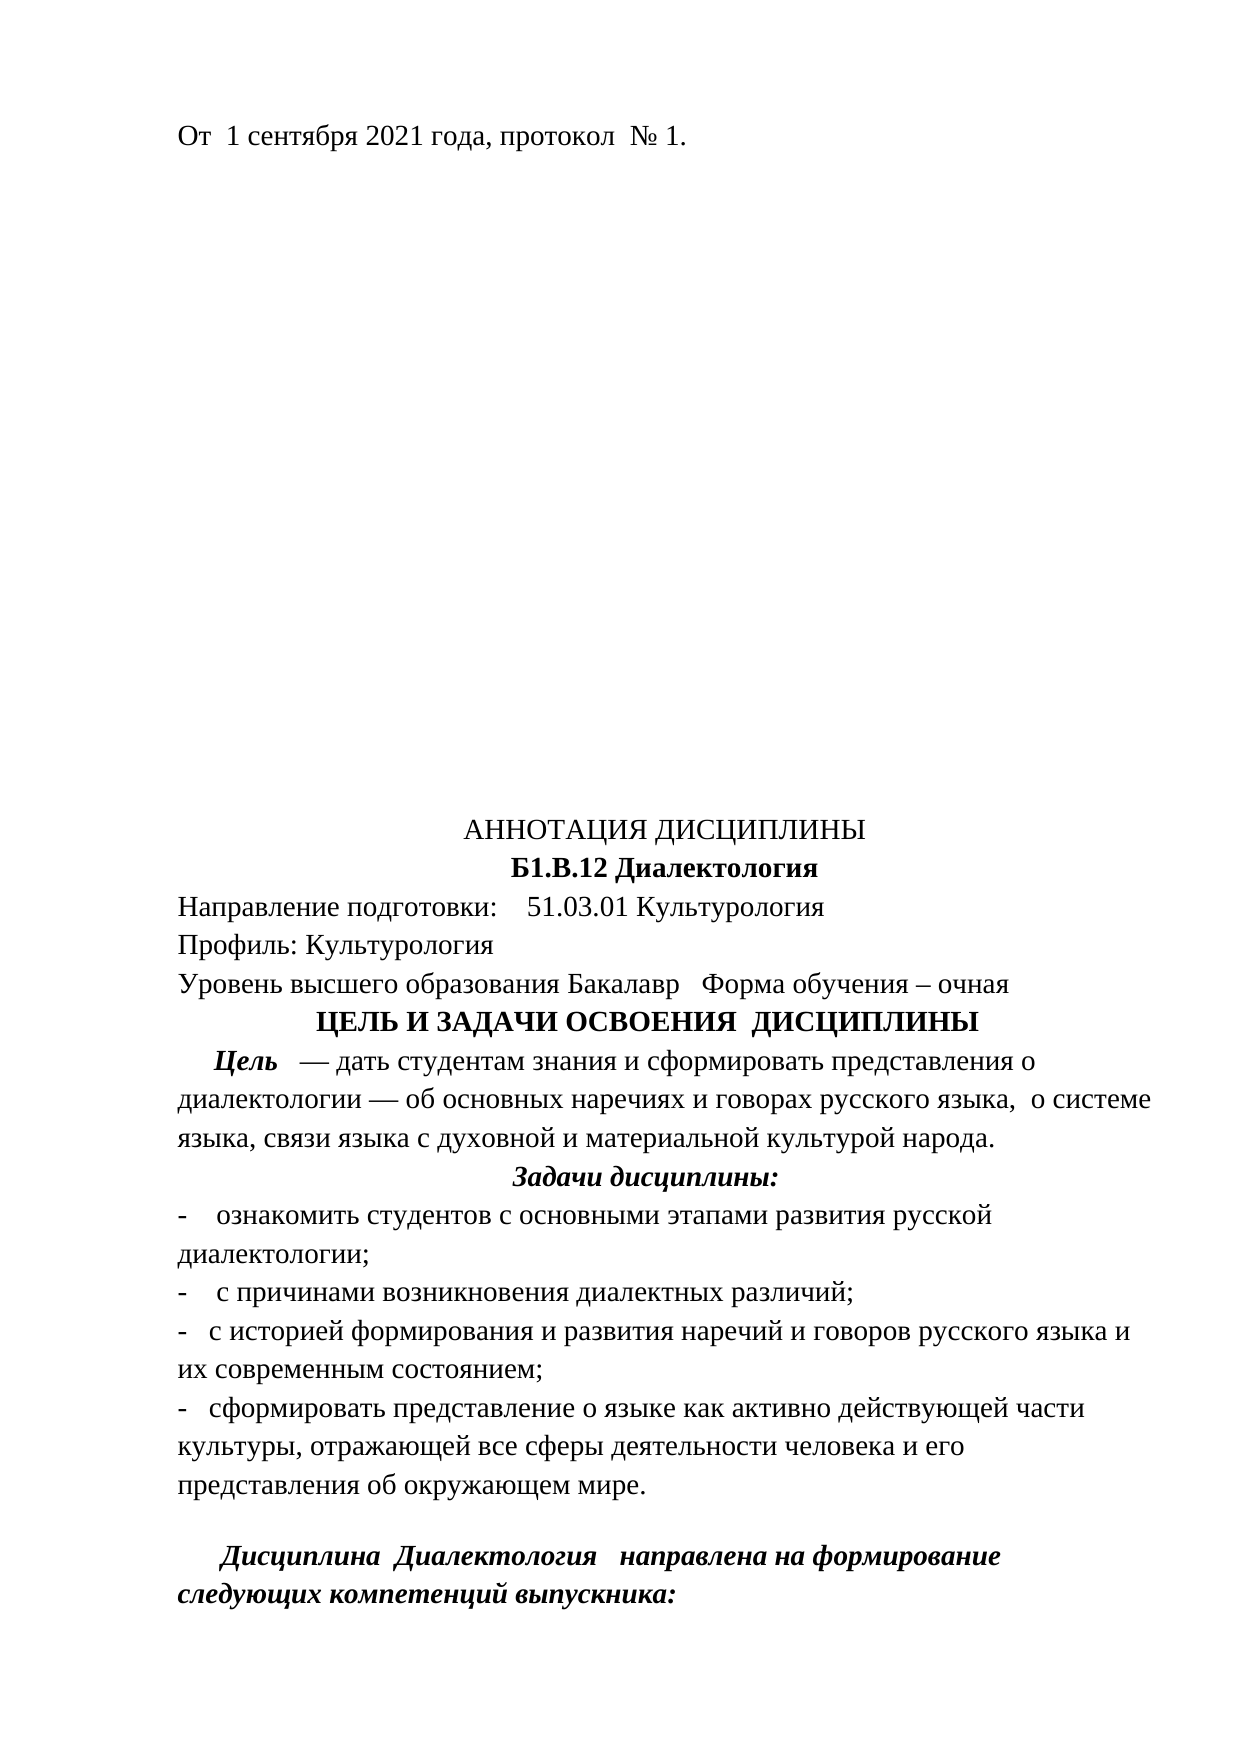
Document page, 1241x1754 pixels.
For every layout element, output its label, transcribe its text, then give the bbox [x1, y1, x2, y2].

text Б1.В.12 Диалектология [177, 850, 1152, 884]
text Направление подготовки: 51.03.01 Культурология [177, 889, 1152, 922]
text - с причинами возникновения диалектных различий; [177, 1274, 1152, 1308]
text АННОТАЦИЯ ДИСЦИПЛИНЫ [177, 812, 1152, 845]
text Цель — дать студентам знания и сформировать представления о диалектологии — об основных наречиях и говорах русского языка, о системе языка, связи языка с духовной и материальной культурой народа. [177, 1043, 1152, 1154]
text - ознакомить студентов с основными этапами развития русской диалектологии; [177, 1197, 1152, 1269]
text - с историей формирования и развития наречий и говоров русского языка и их современным состоянием; [177, 1313, 1152, 1385]
text Профиль: Культурология [177, 927, 1152, 961]
text Уровень высшего образования Бакалавр Форма обучения – очная [177, 966, 1152, 999]
text - сформировать представление о языке как активно действующей части культуры, отражающей все сферы деятельности человека и его представления об окружающем мире. [177, 1390, 1152, 1501]
text От 1 сентября 2021 года, протокол № 1. [177, 118, 1152, 152]
text ЦЕЛЬ И ЗАДАЧИ ОСВОЕНИЯ ДИСЦИПЛИНЫ [177, 1004, 1152, 1038]
text Задачи дисциплины: [177, 1159, 1152, 1192]
text Дисциплина Диалектология направлена на формирование следующих компетенций выпускника: [177, 1538, 1152, 1610]
